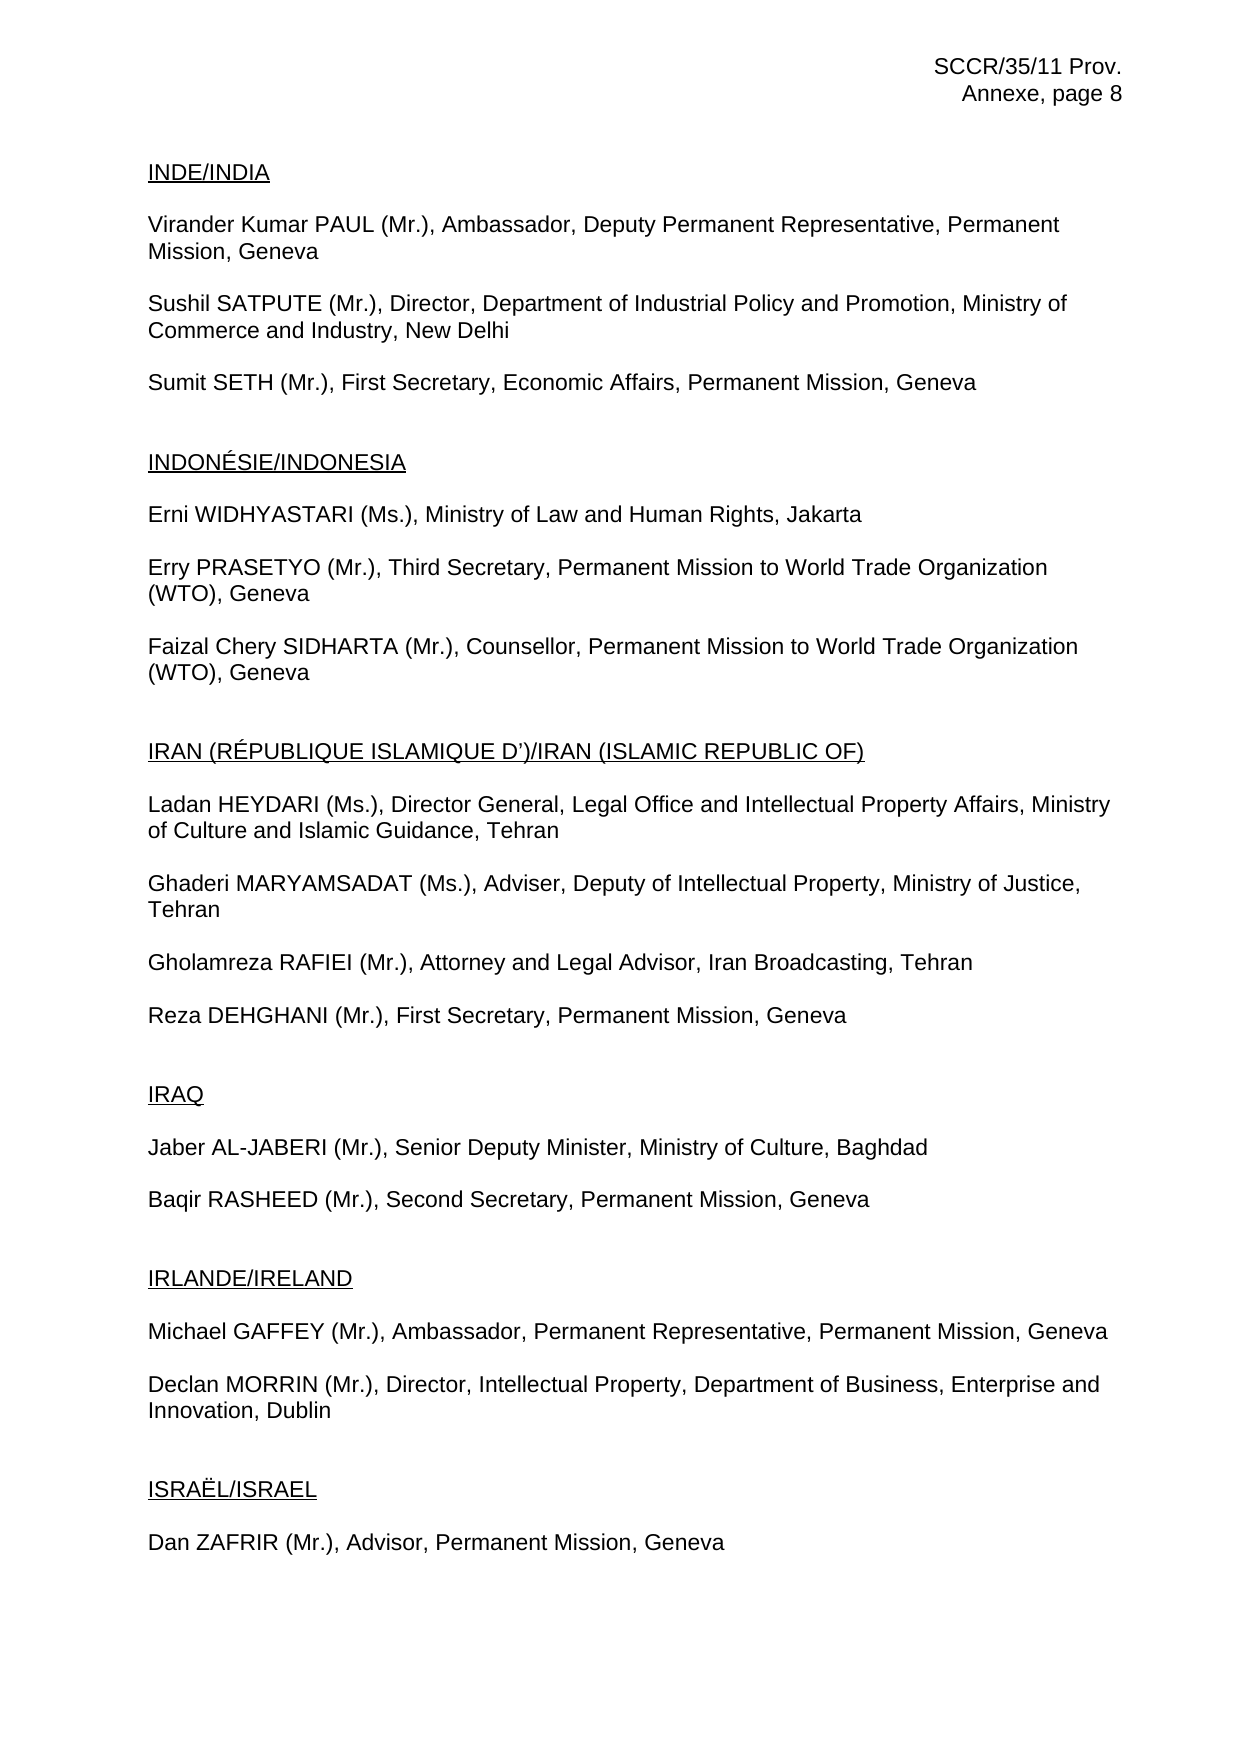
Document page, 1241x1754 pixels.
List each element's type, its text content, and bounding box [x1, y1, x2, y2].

text INDONÉSIE/INDONESIA [148, 448, 1122, 475]
text ISRAËL/ISRAEL [148, 1476, 1122, 1503]
text Baqir RASHEED (Mr.), Second Secretary, Permanent Mission, Geneva [148, 1186, 1122, 1213]
text Reza DEHGHANI (Mr.), First Secretary, Permanent Mission, Geneva [148, 1002, 1122, 1028]
text IRAN (RÉPUBLIQUE ISLAMIQUE D’)/IRAN (ISLAMIC REPUBLIC OF) [148, 738, 1122, 765]
text Jaber AL-JABERI (Mr.), Senior Deputy Minister, Ministry of Culture, Baghdad [148, 1134, 1122, 1160]
text Michael GAFFEY (Mr.), Ambassador, Permanent Representative, Permanent Mission, Geneva [148, 1318, 1122, 1344]
text IRAQ [148, 1081, 1122, 1107]
text Gholamreza RAFIEI (Mr.), Attorney and Legal Advisor, Iran Broadcasting, Tehran [148, 949, 1122, 976]
text Ghaderi MARYAMSADAT (Ms.), Adviser, Deputy of Intellectual Property, Ministry of Justice, Tehran [148, 870, 1122, 923]
text Faizal Chery SIDHARTA (Mr.), Counsellor, Permanent Mission to World Trade Organization (WTO), Geneva [148, 633, 1122, 686]
text Erry PRASETYO (Mr.), Third Secretary, Permanent Mission to World Trade Organization (WTO), Geneva [148, 554, 1122, 607]
text IRLANDE/IRELAND [148, 1265, 1122, 1292]
text Ladan HEYDARI (Ms.), Director General, Legal Office and Intellectual Property Affairs, Ministry of Culture and Islamic Guidance, Tehran [148, 791, 1122, 844]
text INDE/INDIA [148, 158, 1122, 185]
text Sumit SETH (Mr.), First Secretary, Economic Affairs, Permanent Mission, Geneva [148, 369, 1122, 396]
text Declan MORRIN (Mr.), Director, Intellectual Property, Department of Business, Enterprise and Innovation, Dublin [148, 1371, 1122, 1423]
text Virander Kumar PAUL (Mr.), Ambassador, Deputy Permanent Representative, Permanent Mission, Geneva [148, 211, 1122, 264]
text Erni WIDHYASTARI (Ms.), Ministry of Law and Human Rights, Jakarta [148, 501, 1122, 527]
text Sushil SATPUTE (Mr.), Director, Department of Industrial Policy and Promotion, Ministry of Commerce and Industry, New Delhi [148, 290, 1122, 343]
text Dan ZAFRIR (Mr.), Advisor, Permanent Mission, Geneva [148, 1529, 1122, 1555]
